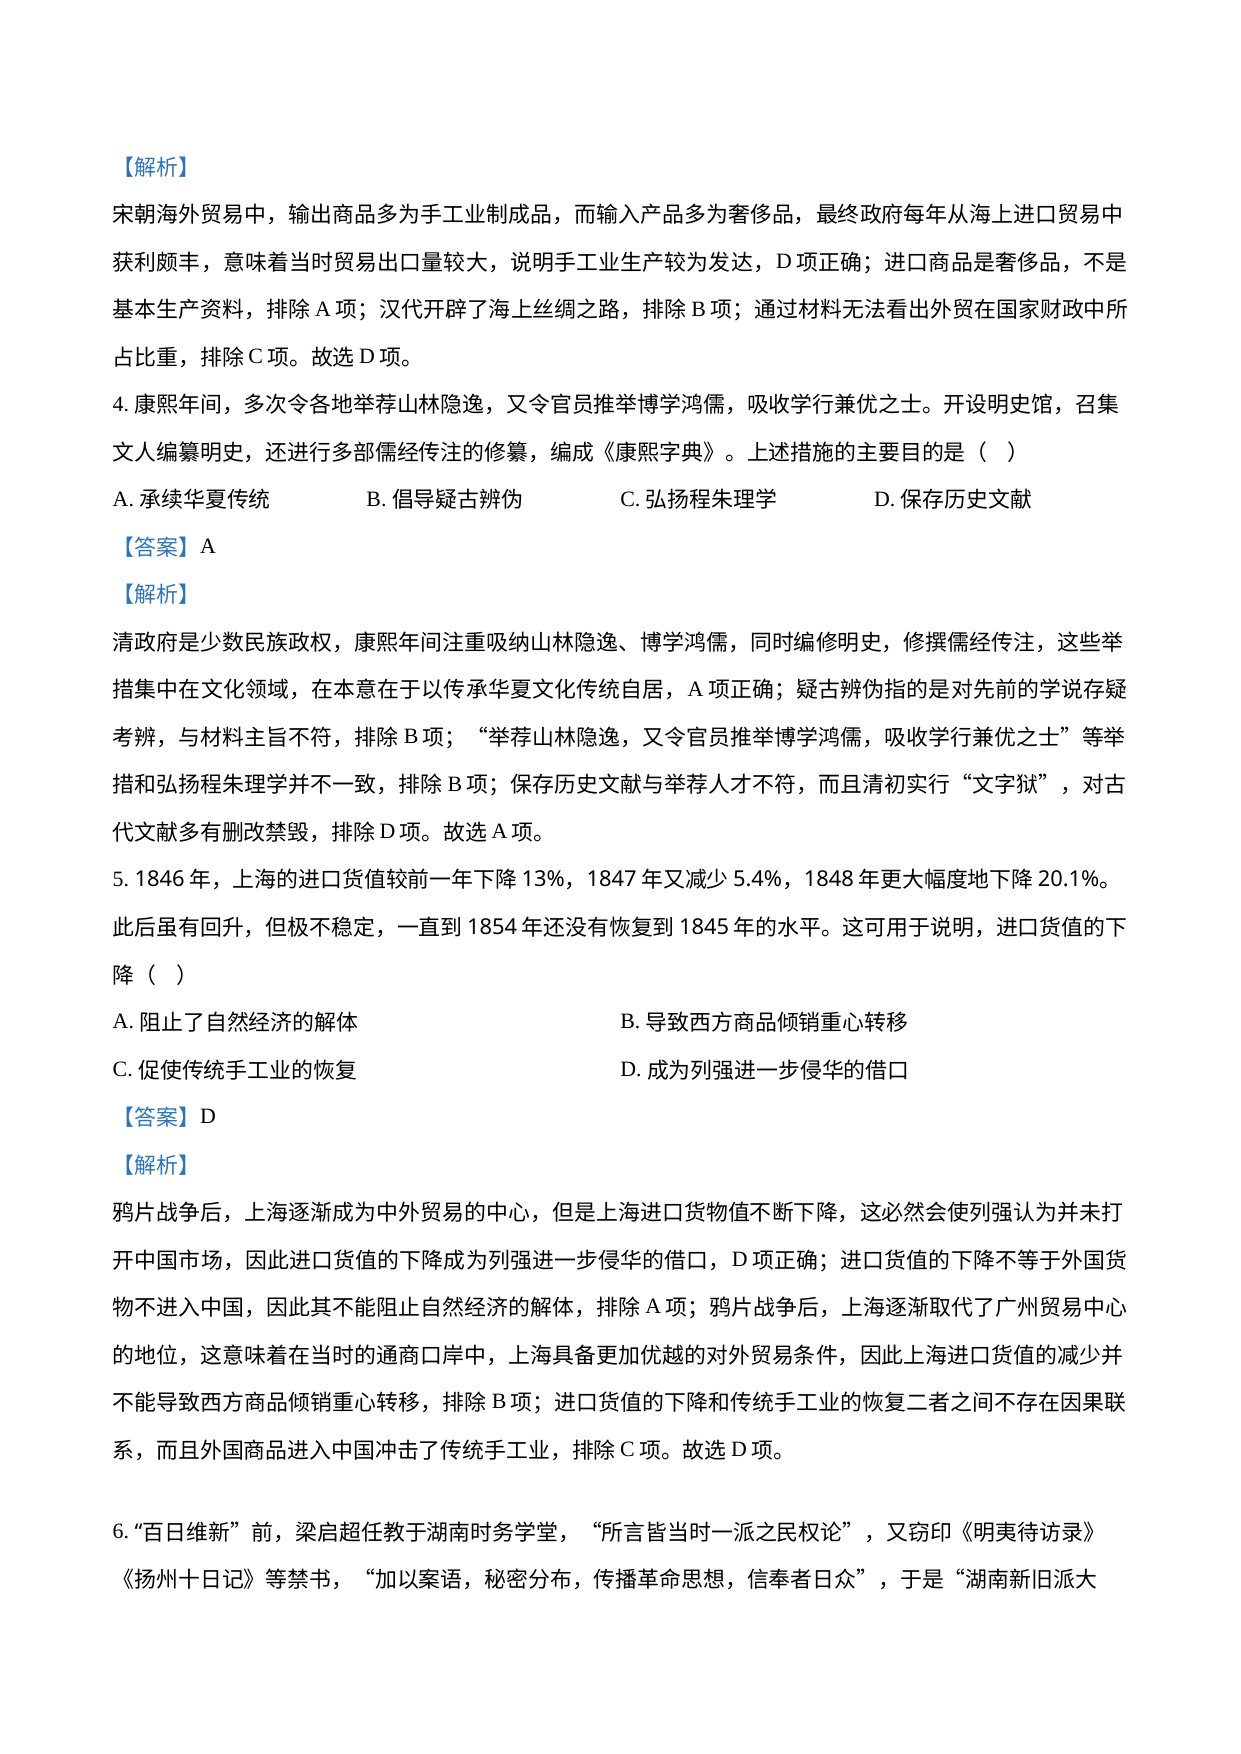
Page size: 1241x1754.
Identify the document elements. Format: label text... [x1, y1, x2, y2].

text C. 促使传统手工业的恢复 D. 成为列强进一步侵华的借口 [112, 1053, 1128, 1084]
text 4. 康熙年间，多次令各地举荐山林隐逸，又令官员推举博学鸿儒，吸收学行兼优之士。开设明史馆，召集文人编纂明史，还进行多部儒经传注的修纂，编成《康熙字典》。上述措施的主要目的是（ ） [112, 387, 1128, 467]
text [112, 1515, 1128, 1594]
text 【答案】A [112, 530, 1128, 562]
text 5. 1846年，上海的进口货值较前一年下降13%，1847年又减少5.4%，1848年更大幅度地下降20.1%。此后虽有回升，但极不稳定，一直到1854年还没有恢复到1845年的水平。这可用于说明，进口货值的下降（ ） [112, 862, 1128, 989]
text A. 阻止了自然经济的解体 B. 导致西方商品倾销重心转移 [112, 1005, 1128, 1037]
text 【解析】 [112, 150, 1128, 182]
text 鸦片战争后，上海逐渐成为中外贸易的中心，但是上海进口货物值不断下降，这必然会使列强认为并未打开中国市场，因此进口货值的下降成为列强进一步侵华的借口，D项正确；进口货值的下降不等于外国货物不进入中国，因此其不能阻止自然经济的解体，排除A项；鸦片战争后，上海逐渐取代了广州贸易中心的地位，这意味着在当时的通商口岸中，上海具备更加优越的对外贸易条件，因此上海进口货值的减少并不能导致西方商品倾销重心转移，排除B项；进口货值的下降和传统手工业的恢复二者之间不存在因果联系，而且外国商品进入中国冲击了传统手工业，排除C项。故选D项。 [112, 1195, 1128, 1502]
text 宋朝海外贸易中，输出商品多为手工业制成品，而输入产品多为奢侈品，最终政府每年从海上进口贸易中获利颇丰，意味着当时贸易出口量较大，说明手工业生产较为发达，D项正确；进口商品是奢侈品，不是基本生产资料，排除A项；汉代开辟了海上丝绸之路，排除B项；通过材料无法看出外贸在国家财政中所占比重，排除C项。故选D项。 [112, 197, 1128, 372]
text 清政府是少数民族政权，康熙年间注重吸纳山林隐逸、博学鸿儒，同时编修明史，修撰儒经传注，这些举措集中在文化领域，在本意在于以传承华夏文化传统自居，A项正确；疑古辨伪指的是对先前的学说存疑考辨，与材料主旨不符，排除B项；“举荐山林隐逸，又令官员推举博学鸿儒，吸收学行兼优之士”等举措和弘扬程朱理学并不一致，排除B项；保存历史文献与举荐人才不符，而且清初实行“文字狱”，对古代文献多有删改禁毁，排除D项。故选A项。 [112, 625, 1128, 847]
text A. 承续华夏传统 B. 倡导疑古辨伪 C. 弘扬程朱理学 D. 保存历史文献 [112, 482, 1128, 514]
text 【解析】 [112, 577, 1128, 609]
text 【答案】D [112, 1100, 1128, 1132]
text 【解析】 [112, 1148, 1128, 1179]
